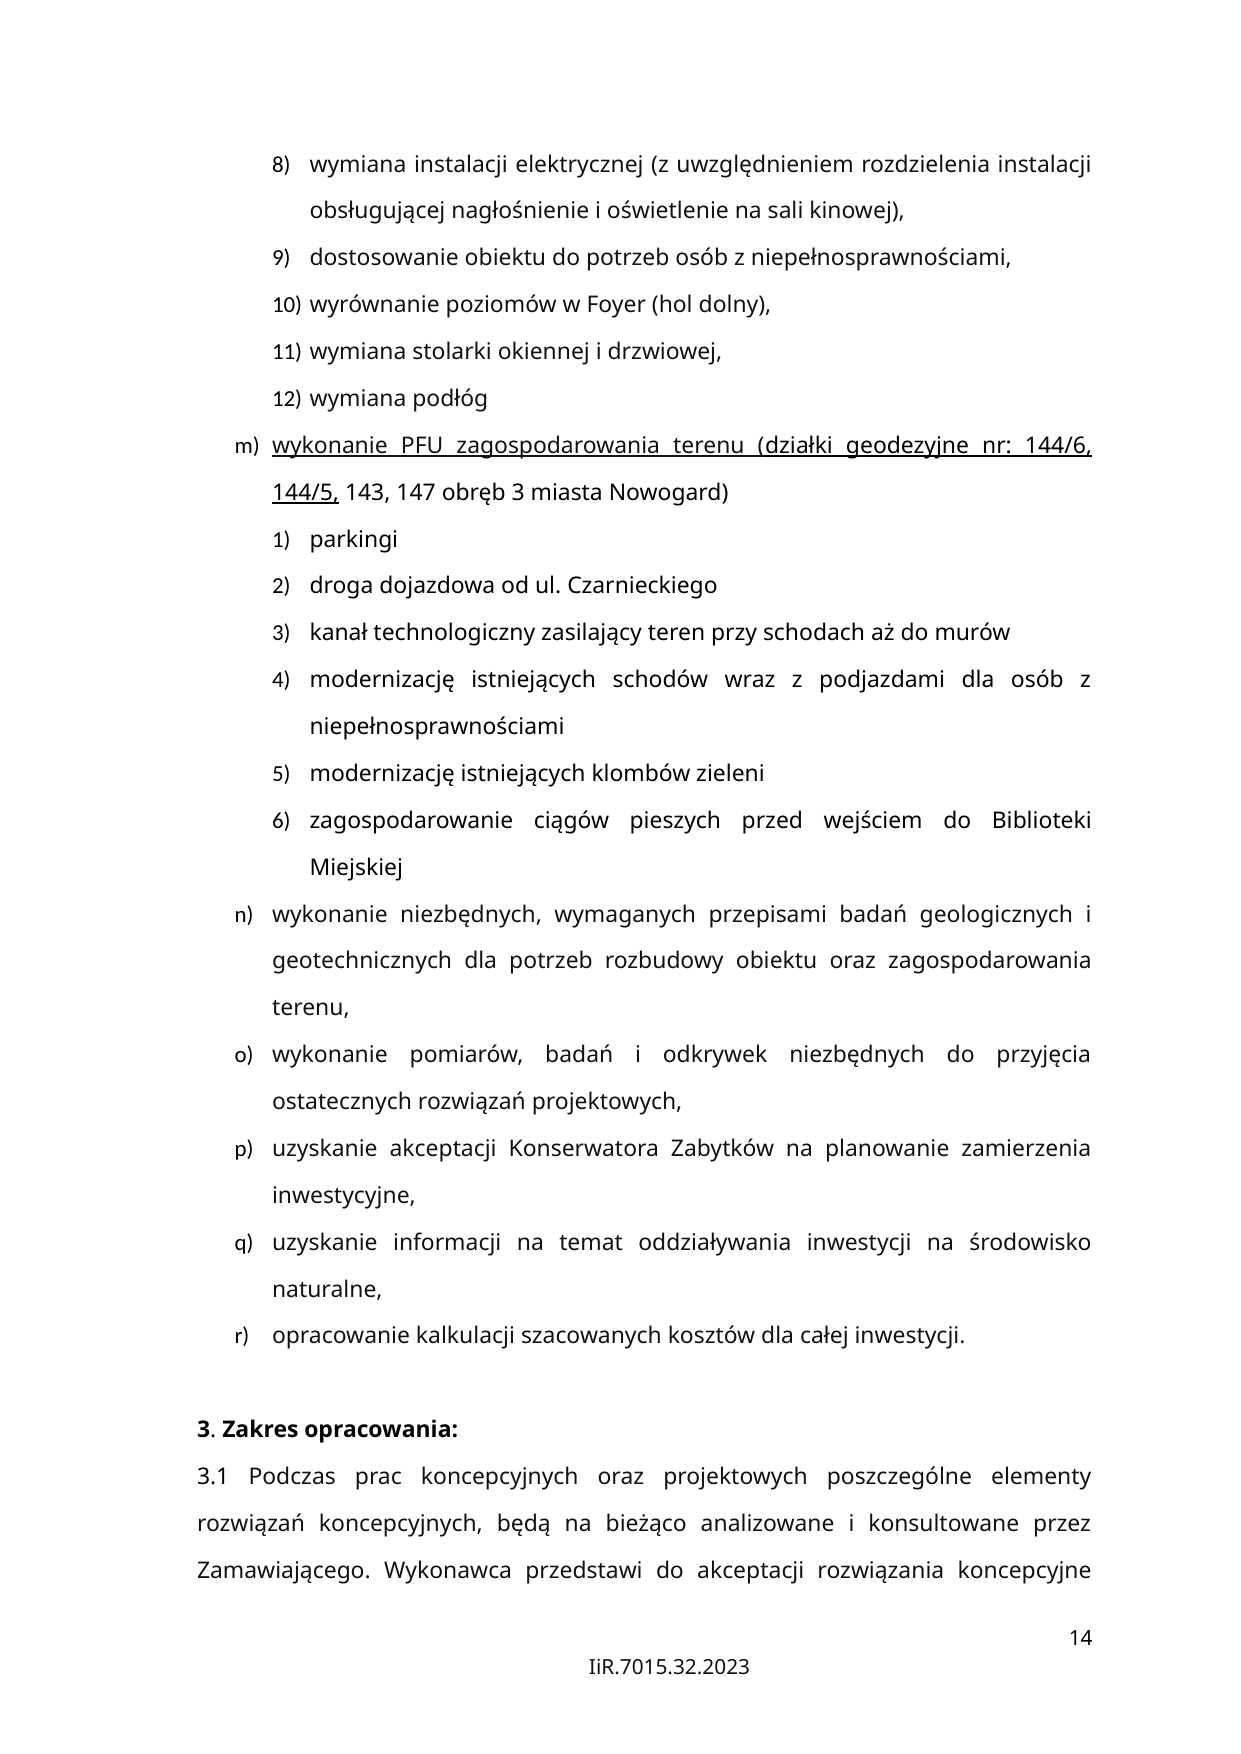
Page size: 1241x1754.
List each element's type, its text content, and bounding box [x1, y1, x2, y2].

list opracowanie kalkulacji szacowanych kosztów dla całej inwestycji. [234, 1319, 1092, 1351]
list uzyskanie akceptacji Konserwatora Zabytków na planowanie zamierzenia inwestycyjne, [234, 1132, 1092, 1210]
list wymiana instalacji elektrycznej (z uwzględnieniem rozdzielenia instalacji obsługującej nagłośnienie i oświetlenie na sali kinowej), [272, 148, 1092, 226]
list wyrównanie poziomów w Foyer (hol dolny), [272, 288, 1092, 319]
list parkingi [272, 523, 1092, 554]
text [197, 1460, 1092, 1585]
list wykonanie niezbędnych, wymaganych przepisami badań geologicznych i geotechnicznych dla potrzeb rozbudowy obiektu oraz zagospodarowania terenu, [234, 898, 1092, 1023]
text 3. Zakres opracowania: [197, 1413, 1092, 1444]
list wykonanie PFU zagospodarowania terenu (działki geodezyjne nr: 144/6, 144/5, 143, 147 obręb 3 miasta Nowogard) [234, 429, 1092, 507]
list zagospodarowanie ciągów pieszych przed wejściem do Biblioteki Miejskiej [272, 804, 1092, 882]
list droga dojazdowa od ul. Czarnieckiego [272, 569, 1092, 601]
list modernizację istniejących schodów wraz z podjazdami dla osób z niepełnosprawnościami [272, 663, 1092, 741]
list uzyskanie informacji na temat oddziaływania inwestycji na środowisko naturalne, [234, 1226, 1092, 1304]
list dostosowanie obiektu do potrzeb osób z niepełnosprawnościami, [272, 241, 1092, 273]
list modernizację istniejących klombów zieleni [272, 757, 1092, 788]
list wymiana stolarki okiennej i drzwiowej, [272, 335, 1092, 366]
list wykonanie pomiarów, badań i odkrywek niezbędnych do przyjęcia ostatecznych rozwiązań projektowych, [234, 1038, 1092, 1116]
list wymiana podłóg [272, 382, 1092, 413]
list kanał technologiczny zasilający teren przy schodach aż do murów [272, 616, 1092, 648]
